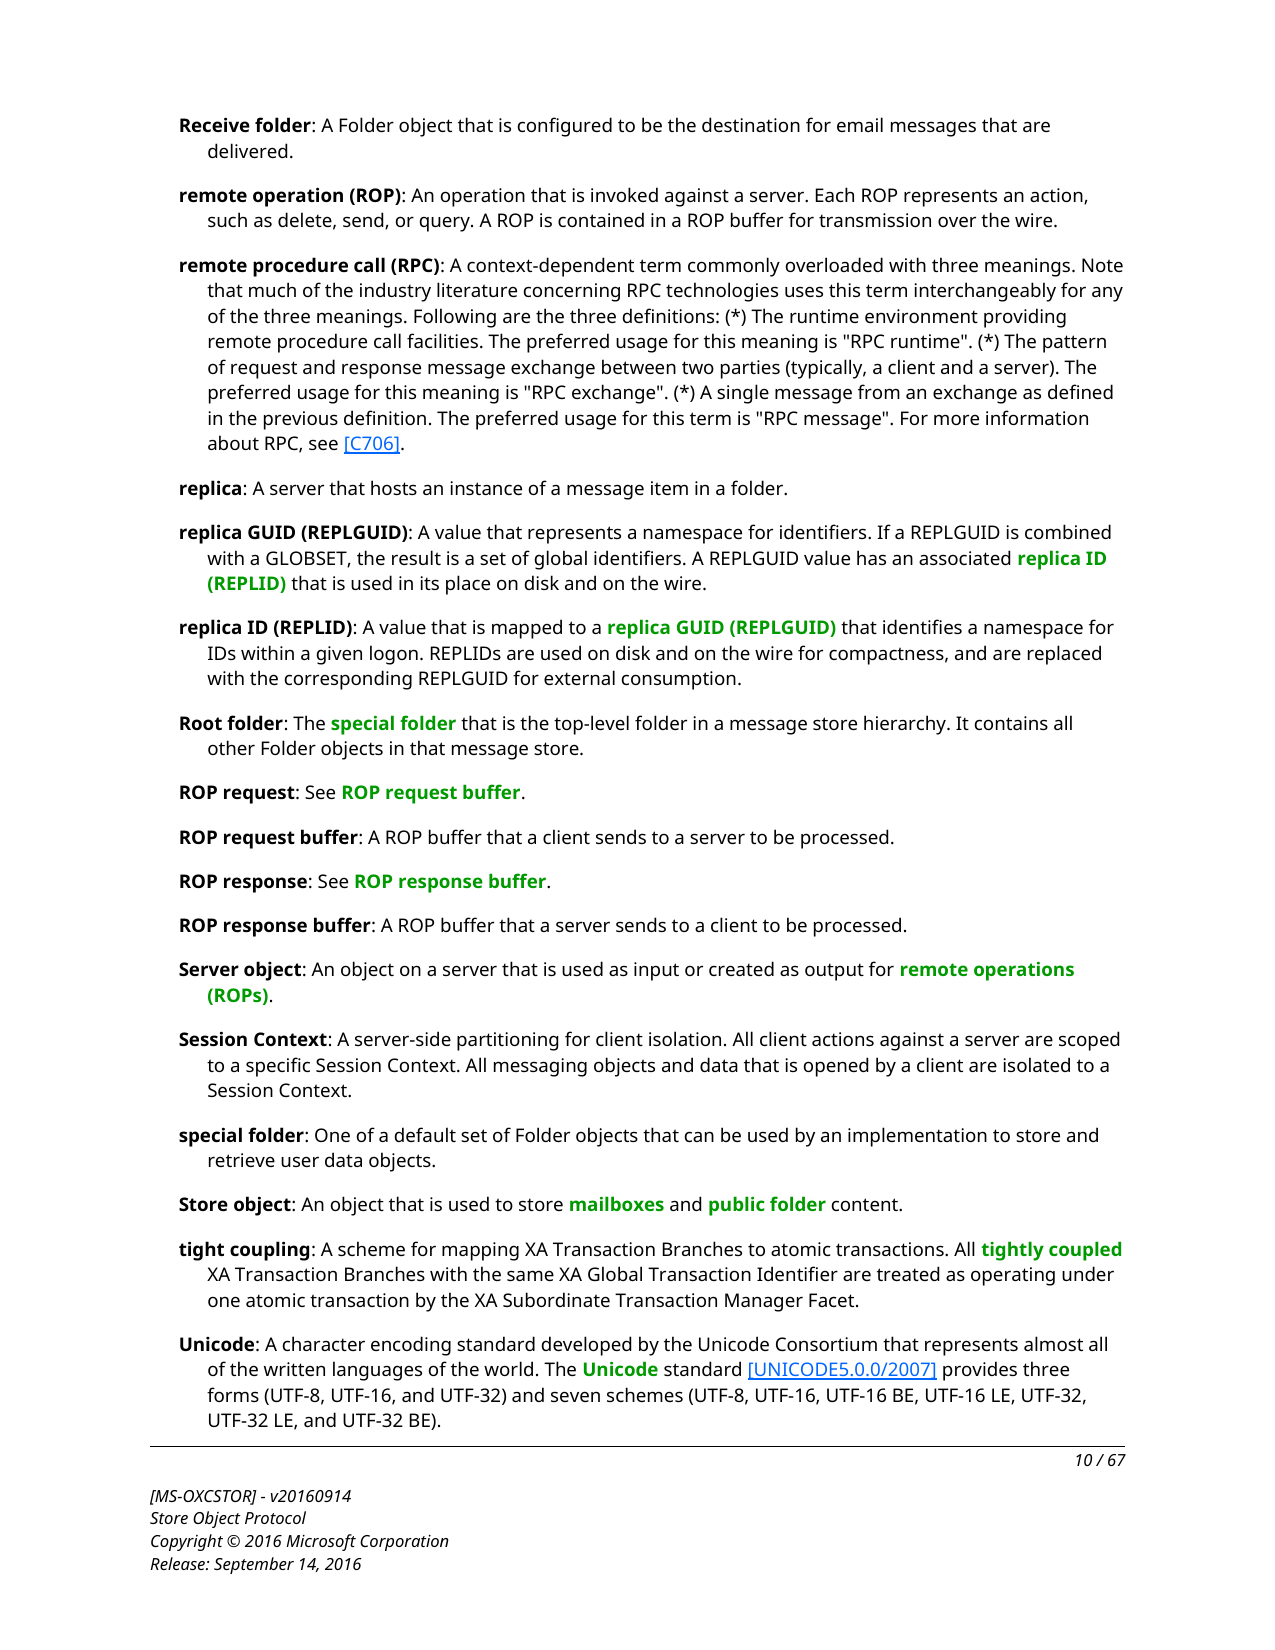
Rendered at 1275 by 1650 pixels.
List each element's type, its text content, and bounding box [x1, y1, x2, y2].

text Store object: An object that is used to store mailboxes and public folder content. [178, 1192, 1125, 1217]
text Server object: An object on a server that is used as input or created as output for remote operations (ROPs). [178, 957, 1125, 1008]
text ROP response buffer: A ROP buffer that a server sends to a client to be processed. [178, 912, 1125, 938]
text ROP response: See ROP response buffer. [178, 868, 1125, 894]
text replica GUID (REPLGUID): A value that represents a namespace for identifiers. If a REPLGUID is combined with a GLOBSET, the result is a set of global identifiers. A REPLGUID value has an associated replica ID (REPLID) that is used in its place on disk and on the wire. [178, 519, 1125, 596]
text remote operation (ROP): An operation that is invoked against a server. Each ROP represents an action, such as delete, send, or query. A ROP is contained in a ROP buffer for transmission over the wire. [178, 182, 1125, 233]
text Session Context: A server-side partitioning for client isolation. All client actions against a server are scoped to a specific Session Context. All messaging objects and data that is opened by a client are isolated to a Session Context. [178, 1027, 1125, 1103]
text special folder: One of a default set of Folder objects that can be used by an implementation to store and retrieve user data objects. [178, 1122, 1125, 1173]
text replica ID (REPLID): A value that is mapped to a replica GUID (REPLGUID) that identifies a namespace for IDs within a given logon. REPLIDs are used on disk and on the wire for compactness, and are replaced with the corresponding REPLGUID for external consumption. [178, 614, 1125, 691]
text Receive folder: A Folder object that is configured to be the destination for email messages that are delivered. [178, 112, 1125, 163]
text replica: A server that hosts an instance of a message item in a folder. [178, 475, 1125, 501]
text Unicode: A character encoding standard developed by the Unicode Consortium that represents almost all of the written languages of the world. The Unicode standard [UNICODE5.0.0/2007] provides three forms (UTF-8, UTF-16, and UTF-32) and seven schemes (UTF-8, UTF-16, UTF-16 BE, UTF-16 LE, UTF-32, UTF-32 LE, and UTF-32 BE). [178, 1331, 1125, 1433]
text remote procedure call (RPC): A context-dependent term commonly overloaded with three meanings. Note that much of the industry literature concerning RPC technologies uses this term interchangeably for any of the three meanings. Following are the three definitions: (*) The runtime environment providing remote procedure call facilities. The preferred usage for this meaning is "RPC runtime". (*) The pattern of request and response message exchange between two parties (typically, a client and a server). The preferred usage for this meaning is "RPC exchange". (*) A single message from an exchange as defined in the previous definition. The preferred usage for this term is "RPC message". For more information about RPC, see [C706]. [178, 252, 1125, 456]
text ROP request: See ROP request buffer. [178, 780, 1125, 805]
text ROP request buffer: A ROP buffer that a client sends to a server to be processed. [178, 824, 1125, 849]
text tight coupling: A scheme for mapping XA Transaction Branches to atomic transactions. All tightly coupled XA Transaction Branches with the same XA Global Transaction Identifier are treated as operating under one atomic transaction by the XA Subordinate Transaction Manager Facet. [178, 1236, 1125, 1312]
text Root folder: The special folder that is the top-level folder in a message store hierarchy. It contains all other Folder objects in that message store. [178, 710, 1125, 761]
